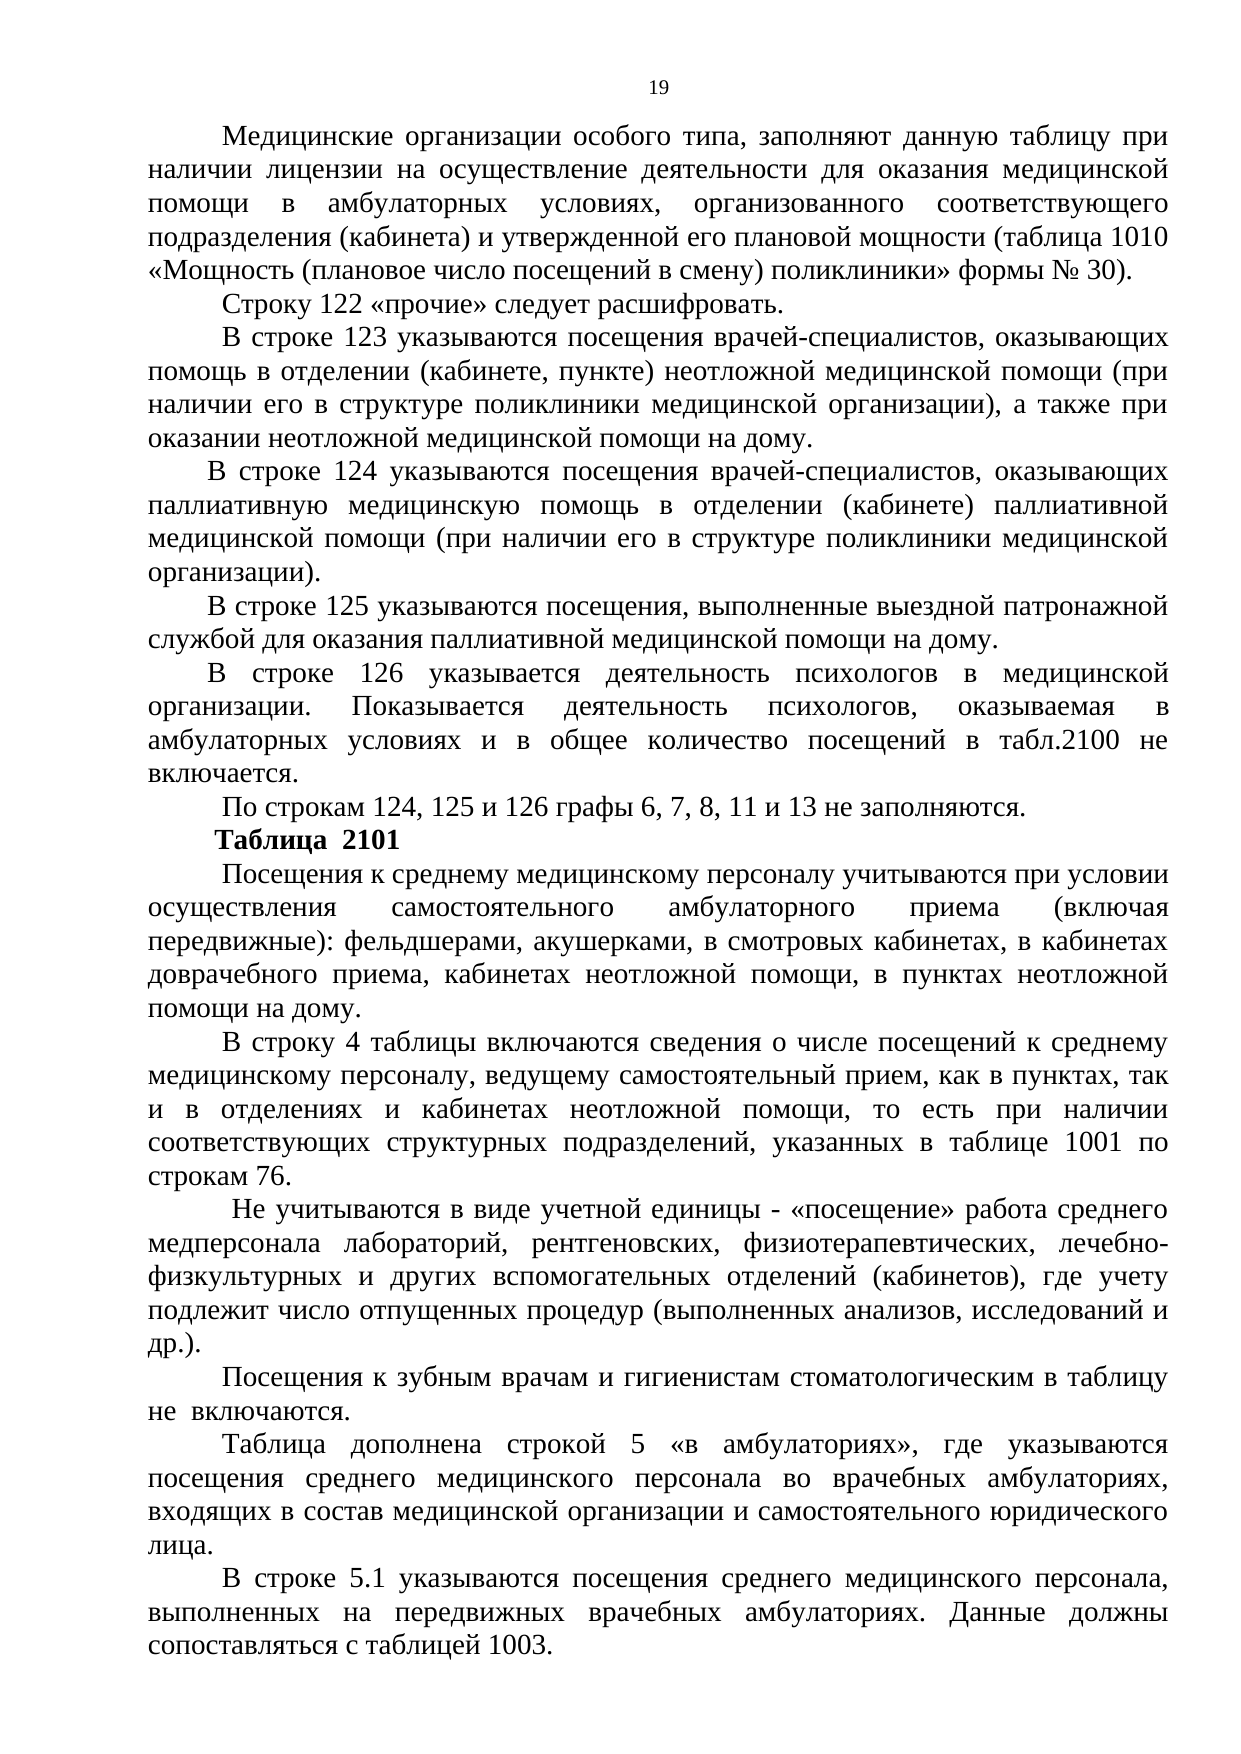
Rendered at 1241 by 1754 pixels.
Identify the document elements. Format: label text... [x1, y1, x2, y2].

text В строке 126 указывается деятельность психологов в медицинской организации. Показывается деятельность психологов, оказываемая в амбулаторных условиях и в общее количество посещений в табл.2100 не включается. [148, 655, 1169, 789]
text Таблица 2101 [148, 822, 1169, 856]
text По строкам 124, 125 и 126 графы 6, 7, 8, 11 и 13 не заполняются. [148, 789, 1169, 822]
text В строке 125 указываются посещения, выполненные выездной патронажной службой для оказания паллиативной медицинской помощи на дому. [148, 588, 1169, 655]
text Не учитываются в виде учетной единицы - «посещение» работа среднего медперсонала лабораторий, рентгеновских, физиотерапевтических, лечебно-физкультурных и других вспомогательных отделений (кабинетов), где учету подлежит число отпущенных процедур (выполненных анализов, исследований и др.). [148, 1191, 1169, 1359]
text В строке 124 указываются посещения врачей-специалистов, оказывающих паллиативную медицинскую помощь в отделении (кабинете) паллиативной медицинской помощи (при наличии его в структуре поликлиники медицинской организации). [148, 453, 1169, 588]
text В строку 4 таблицы включаются сведения о числе посещений к среднему медицинскому персоналу, ведущему самостоятельный прием, как в пунктах, так и в отделениях и кабинетах неотложной помощи, то есть при наличии соответствующих структурных подразделений, указанных в таблице 1001 по строкам 76. [148, 1024, 1169, 1191]
text В строке 5.1 указываются посещения среднего медицинского персонала, выполненных на передвижных врачебных амбулаториях. Данные должны сопоставляться с таблицей 1003. [148, 1560, 1169, 1661]
text Медицинские организации особого типа, заполняют данную таблицу при наличии лицензии на осуществление деятельности для оказания медицинской помощи в амбулаторных условиях, организованного соответствующего подразделения (кабинета) и утвержденной его плановой мощности (таблица 1010 «Мощность (плановое число посещений в смену) поликлиники» формы № 30). [148, 118, 1169, 286]
text Строку 122 «прочие» следует расшифровать. [148, 286, 1169, 319]
text Таблица дополнена строкой 5 «в амбулаториях», где указываются посещения среднего медицинского персонала во врачебных амбулаториях, входящих в состав медицинской организации и самостоятельного юридического лица. [148, 1426, 1169, 1560]
text В строке 123 указываются посещения врачей-специалистов, оказывающих помощь в отделении (кабинете, пункте) неотложной медицинской помощи (при наличии его в структуре поликлиники медицинской организации), а также при оказании неотложной медицинской помощи на дому. [148, 319, 1169, 453]
text Посещения к зубным врачам и гигиенистам стоматологическим в таблицу не включаются. [148, 1359, 1169, 1426]
text Посещения к среднему медицинскому персоналу учитываются при условии осуществления самостоятельного амбулаторного приема (включая передвижные): фельдшерами, акушерками, в смотровых кабинетах, в кабинетах доврачебного приема, кабинетах неотложной помощи, в пунктах неотложной помощи на дому. [148, 856, 1169, 1024]
